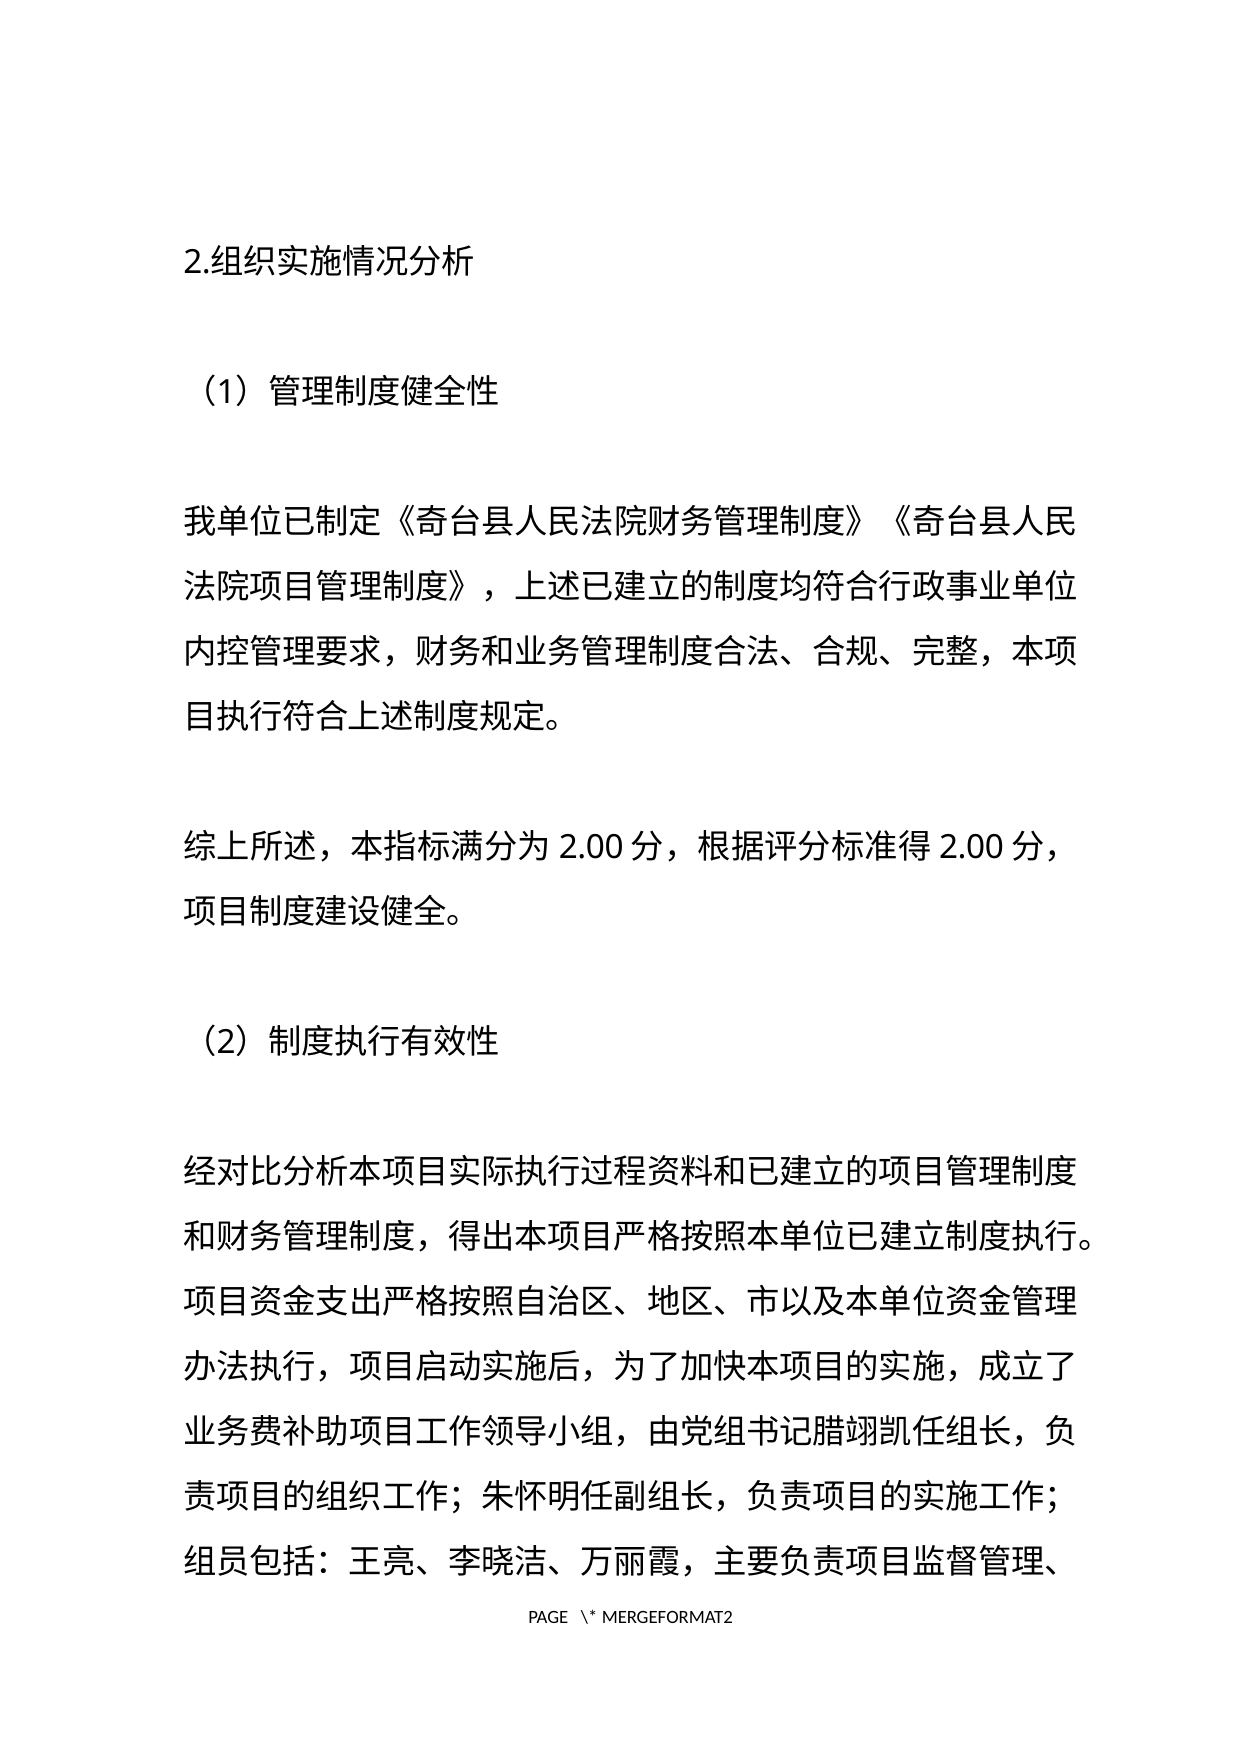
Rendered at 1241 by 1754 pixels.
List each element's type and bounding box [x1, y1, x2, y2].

text [183, 162, 1078, 1592]
